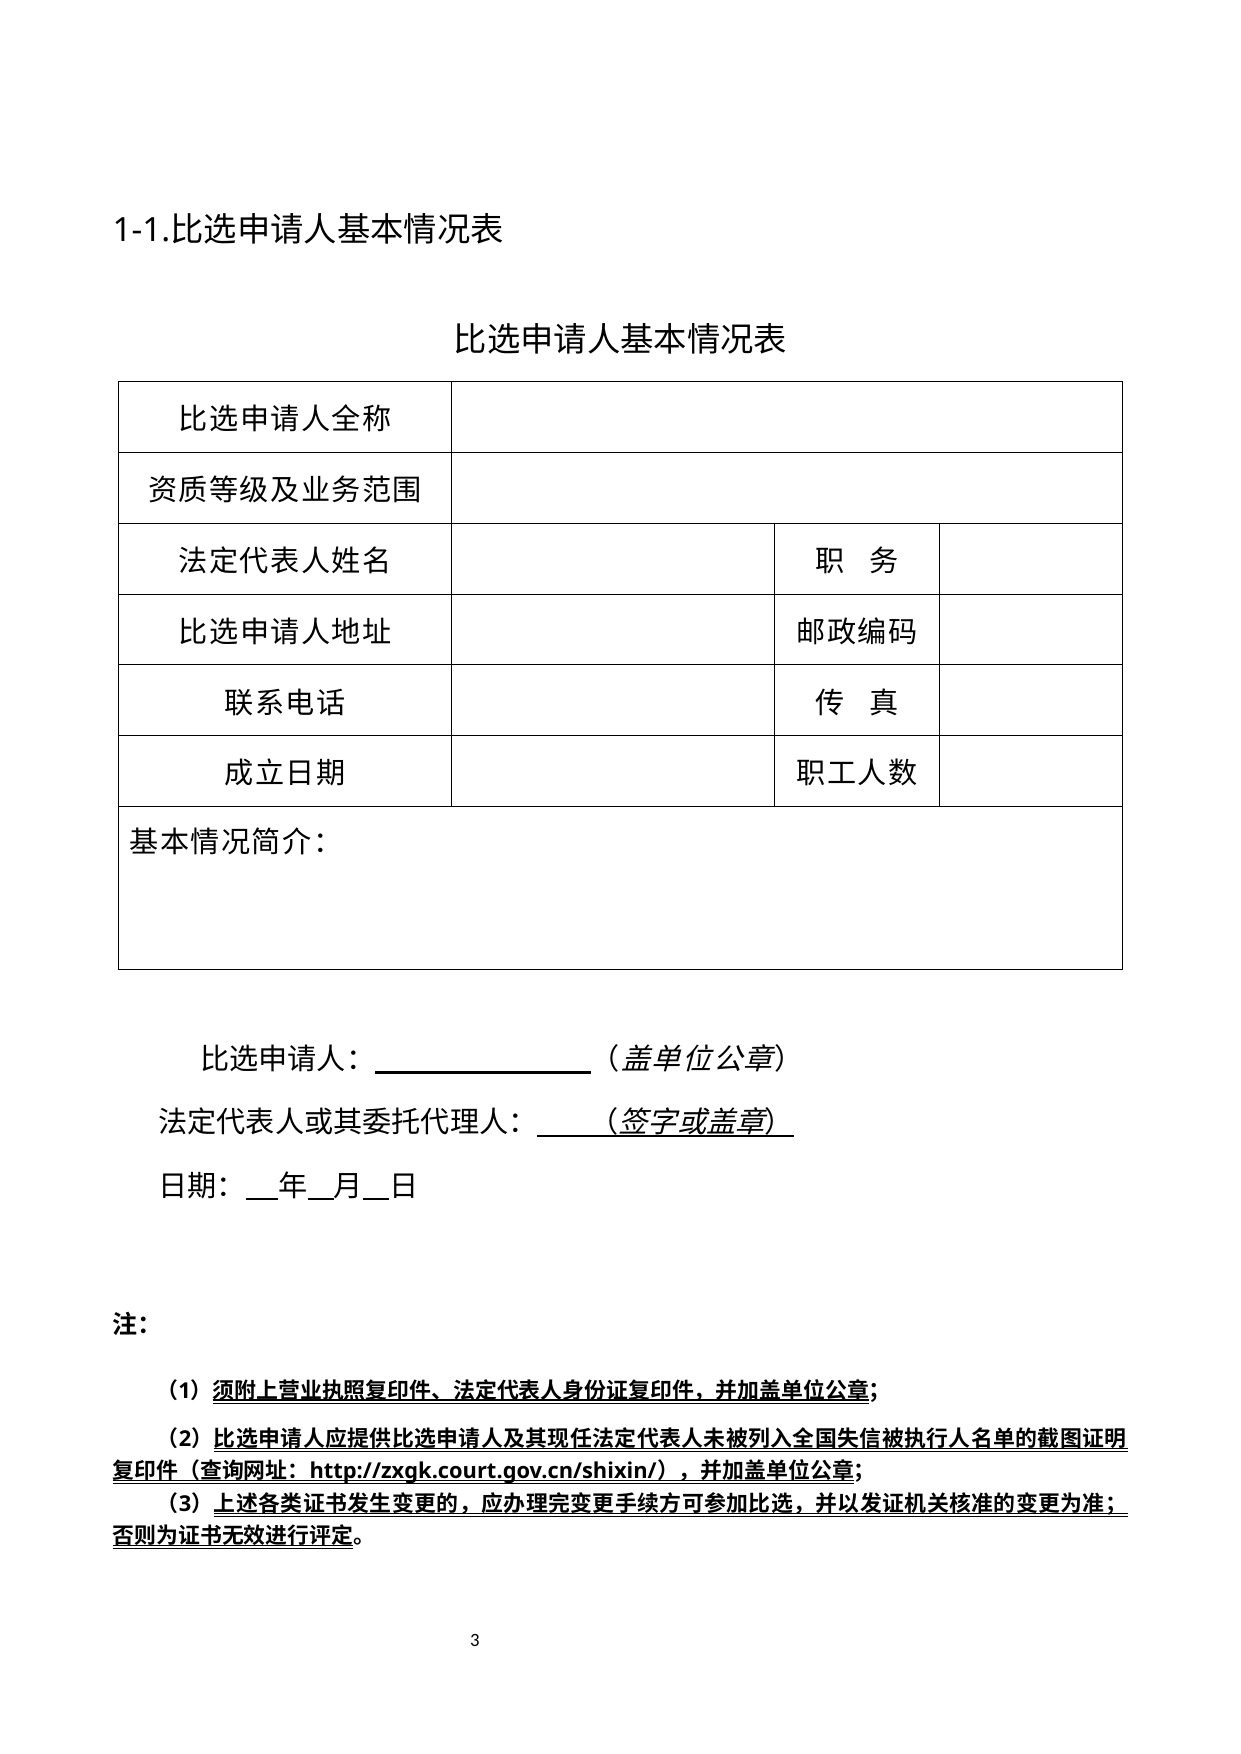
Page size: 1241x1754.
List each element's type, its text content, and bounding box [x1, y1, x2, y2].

table_header [452, 382, 1122, 452]
table_cell [940, 595, 1122, 664]
table_cell 法定代表人姓名 [119, 524, 451, 593]
table_cell [452, 524, 774, 593]
table_cell 邮政编码 [775, 595, 939, 664]
table_cell 成立日期 [119, 736, 451, 806]
table_cell 比选申请人地址 [119, 595, 451, 664]
table_cell [452, 736, 774, 806]
table_cell [452, 453, 1122, 523]
table_cell [940, 524, 1122, 593]
text 比选申请人基本情况表 [112, 304, 1128, 369]
text 比选申请人： （盖单位公章） [112, 1035, 1128, 1078]
table_cell [940, 736, 1122, 806]
text 法定代表人或其委托代理人： （签字或盖章） [112, 1099, 1128, 1141]
table_cell [452, 595, 774, 664]
table_cell [940, 665, 1122, 735]
text （2）比选申请人应提供比选申请人及其现任法定代表人未被列入全国失信被执行人名单的截图证明复印件（查询网址：http://zxgk.court.gov.cn/shixin/），并加盖单位公章； [112, 1421, 1128, 1486]
table_cell 职 务 [775, 524, 939, 593]
table_cell 联系电话 [119, 665, 451, 735]
table_header 比选申请人全称 [119, 382, 451, 452]
text 注： [112, 1291, 1128, 1356]
text 日期： 年 月 日 [112, 1162, 1128, 1204]
table_cell 资质等级及业务范围 [119, 453, 451, 523]
table_cell 传 真 [775, 665, 939, 735]
table_cell 职工人数 [775, 736, 939, 806]
text 1-1.比选申请人基本情况表 [112, 194, 1128, 259]
text （1）须附上营业执照复印件、法定代表人身份证复印件，并加盖单位公章； [112, 1356, 1128, 1421]
text （3）上述各类证书发生变更的，应办理完变更手续方可参加比选，并以发证机关核准的变更为准；否则为证书无效进行评定。 [112, 1486, 1128, 1551]
table_cell 基本情况简介： [119, 807, 1122, 969]
table_cell [452, 665, 774, 735]
